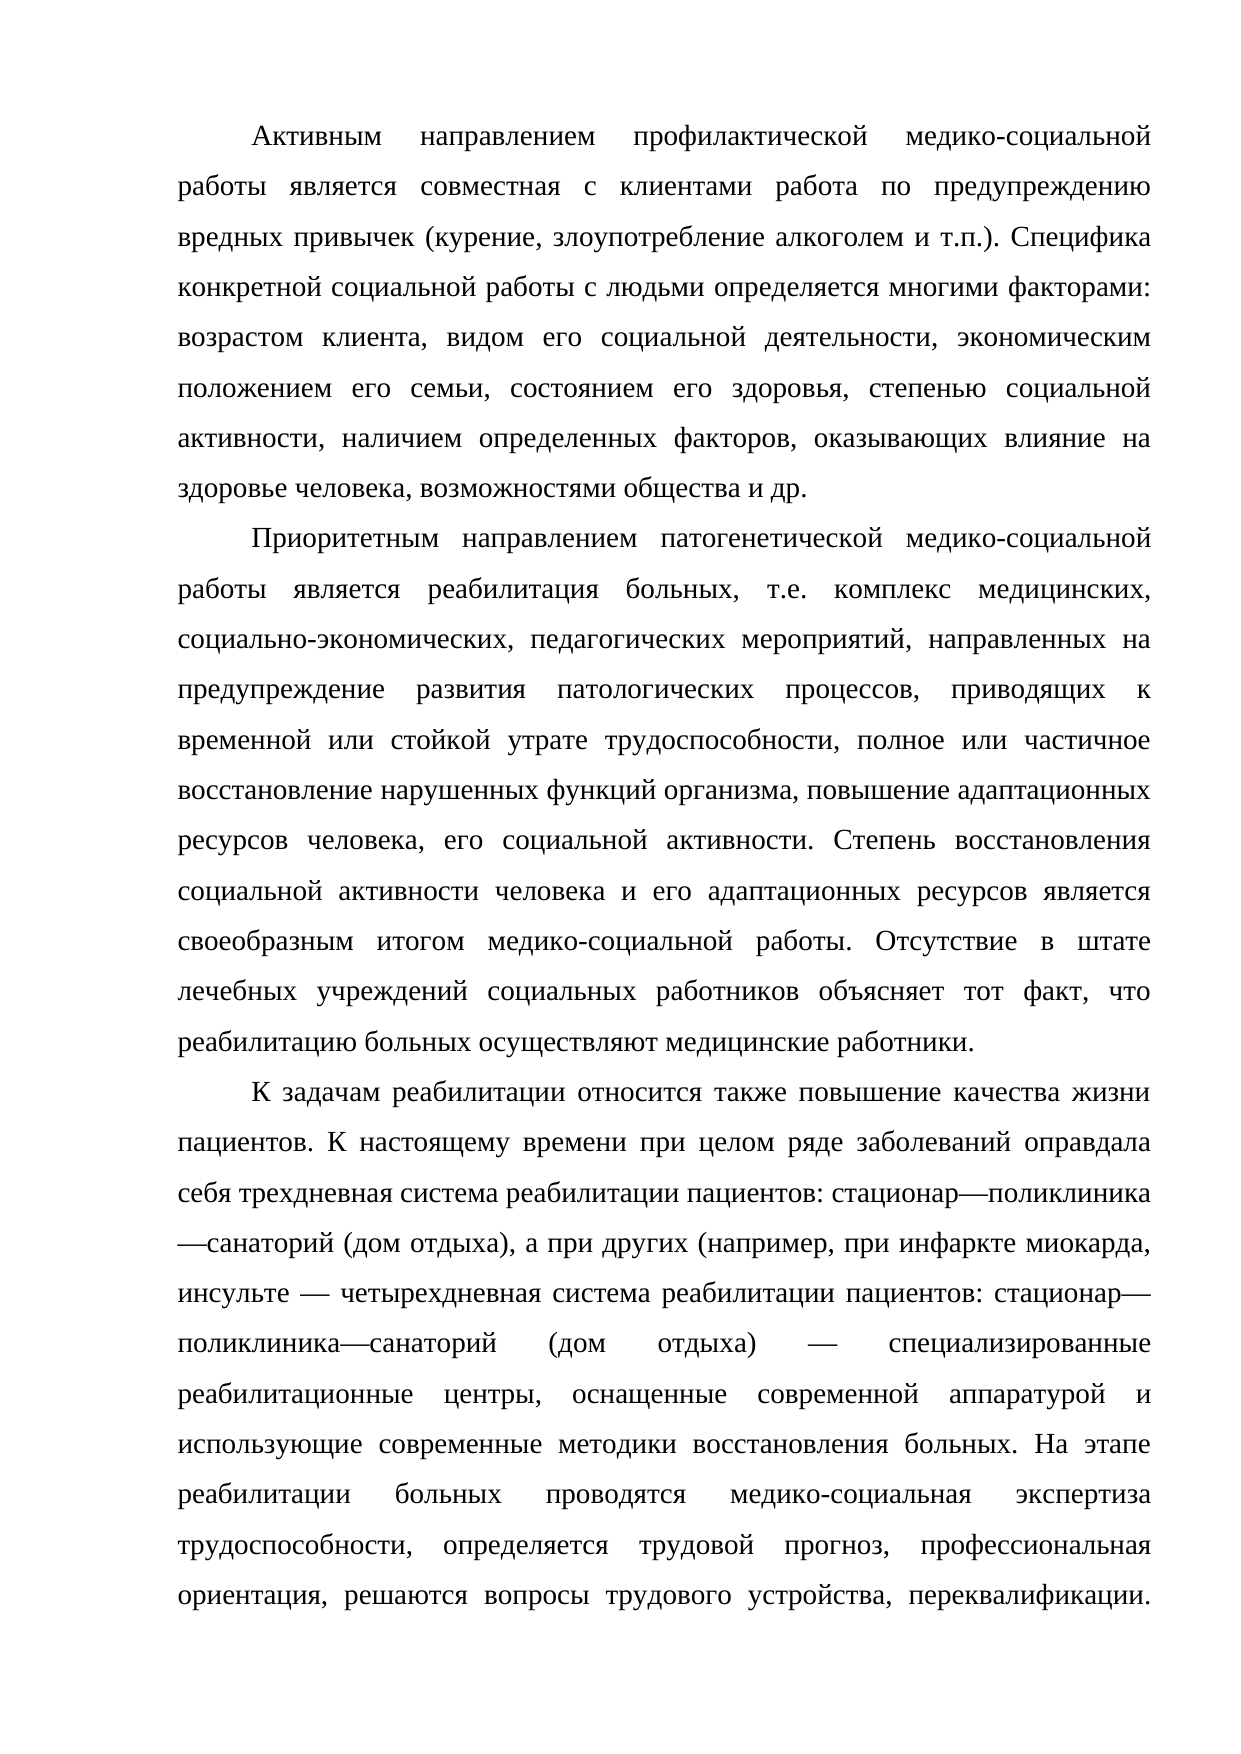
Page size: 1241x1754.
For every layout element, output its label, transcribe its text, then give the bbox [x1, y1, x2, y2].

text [177, 1074, 1152, 1611]
text Активным направлением профилактической медико-социальной работы является совместная с клиентами работа по предупреждению вредных привычек (курение, злоупотребление алкоголем и т.п.). Специфика конкретной социальной работы с людьми определяется многими факторами: возрастом клиента, видом его социальной деятельности, экономическим положением его семьи, состоянием его здоровья, степенью социальной активности, наличием определенных факторов, оказывающих влияние на здоровье человека, возможностями общества и др. [177, 118, 1152, 504]
text Приоритетным направлением патогенетической медико-социальной работы является реабилитация больных, т.е. комплекс медицинских, социально-экономических, педагогических мероприятий, направленных на предупреждение развития патологических процессов, приводящих к временной или стойкой утрате трудоспособности, полное или частичное восстановление нарушенных функций организма, повышение адаптационных ресурсов человека, его социальной активности. Степень восстановления социальной активности человека и его адаптационных ресурсов является своеобразным итогом медико-социальной работы. Отсутствие в штате лечебных учреждений социальных работников объясняет тот факт, что реабилитацию больных осуществляют медицинские работники. [177, 521, 1152, 1057]
